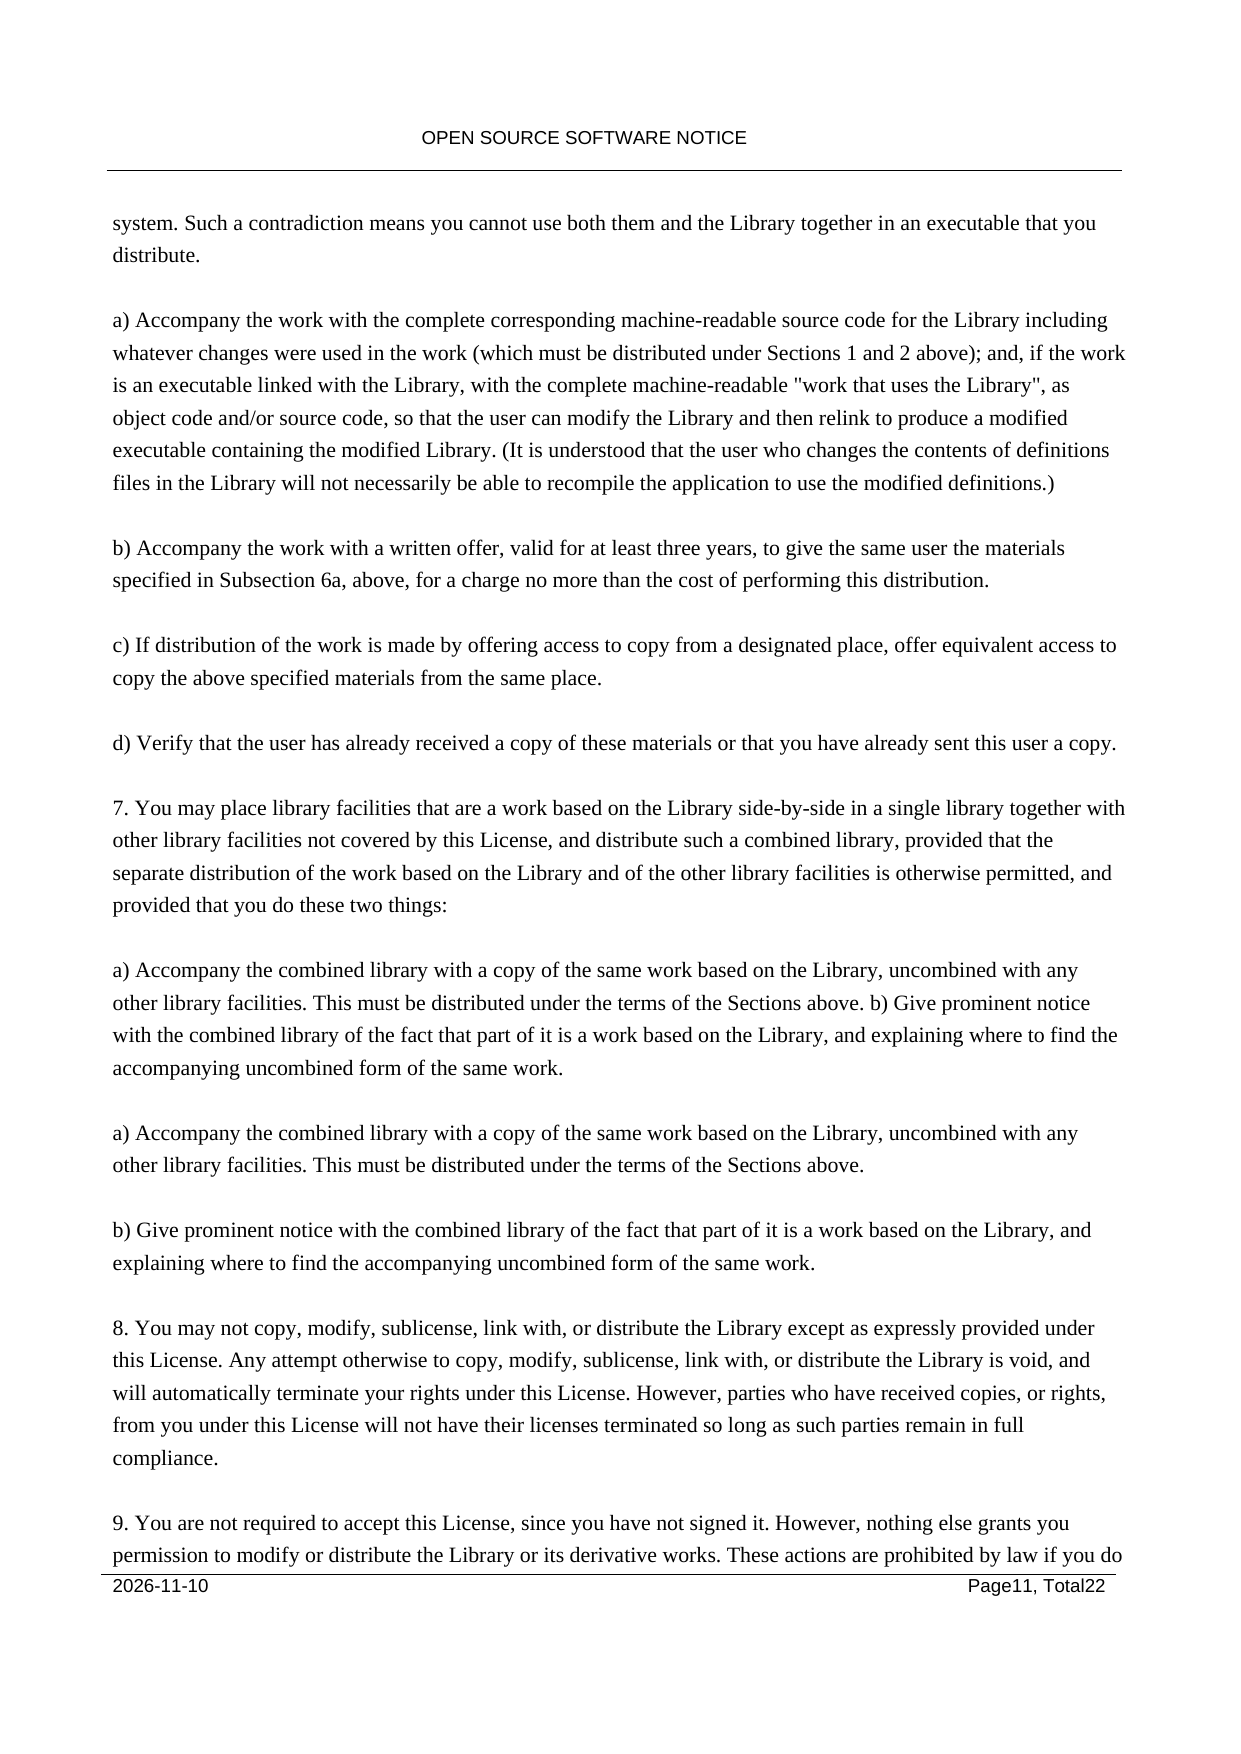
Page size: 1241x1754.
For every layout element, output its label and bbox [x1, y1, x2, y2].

text [112, 206, 1128, 1571]
